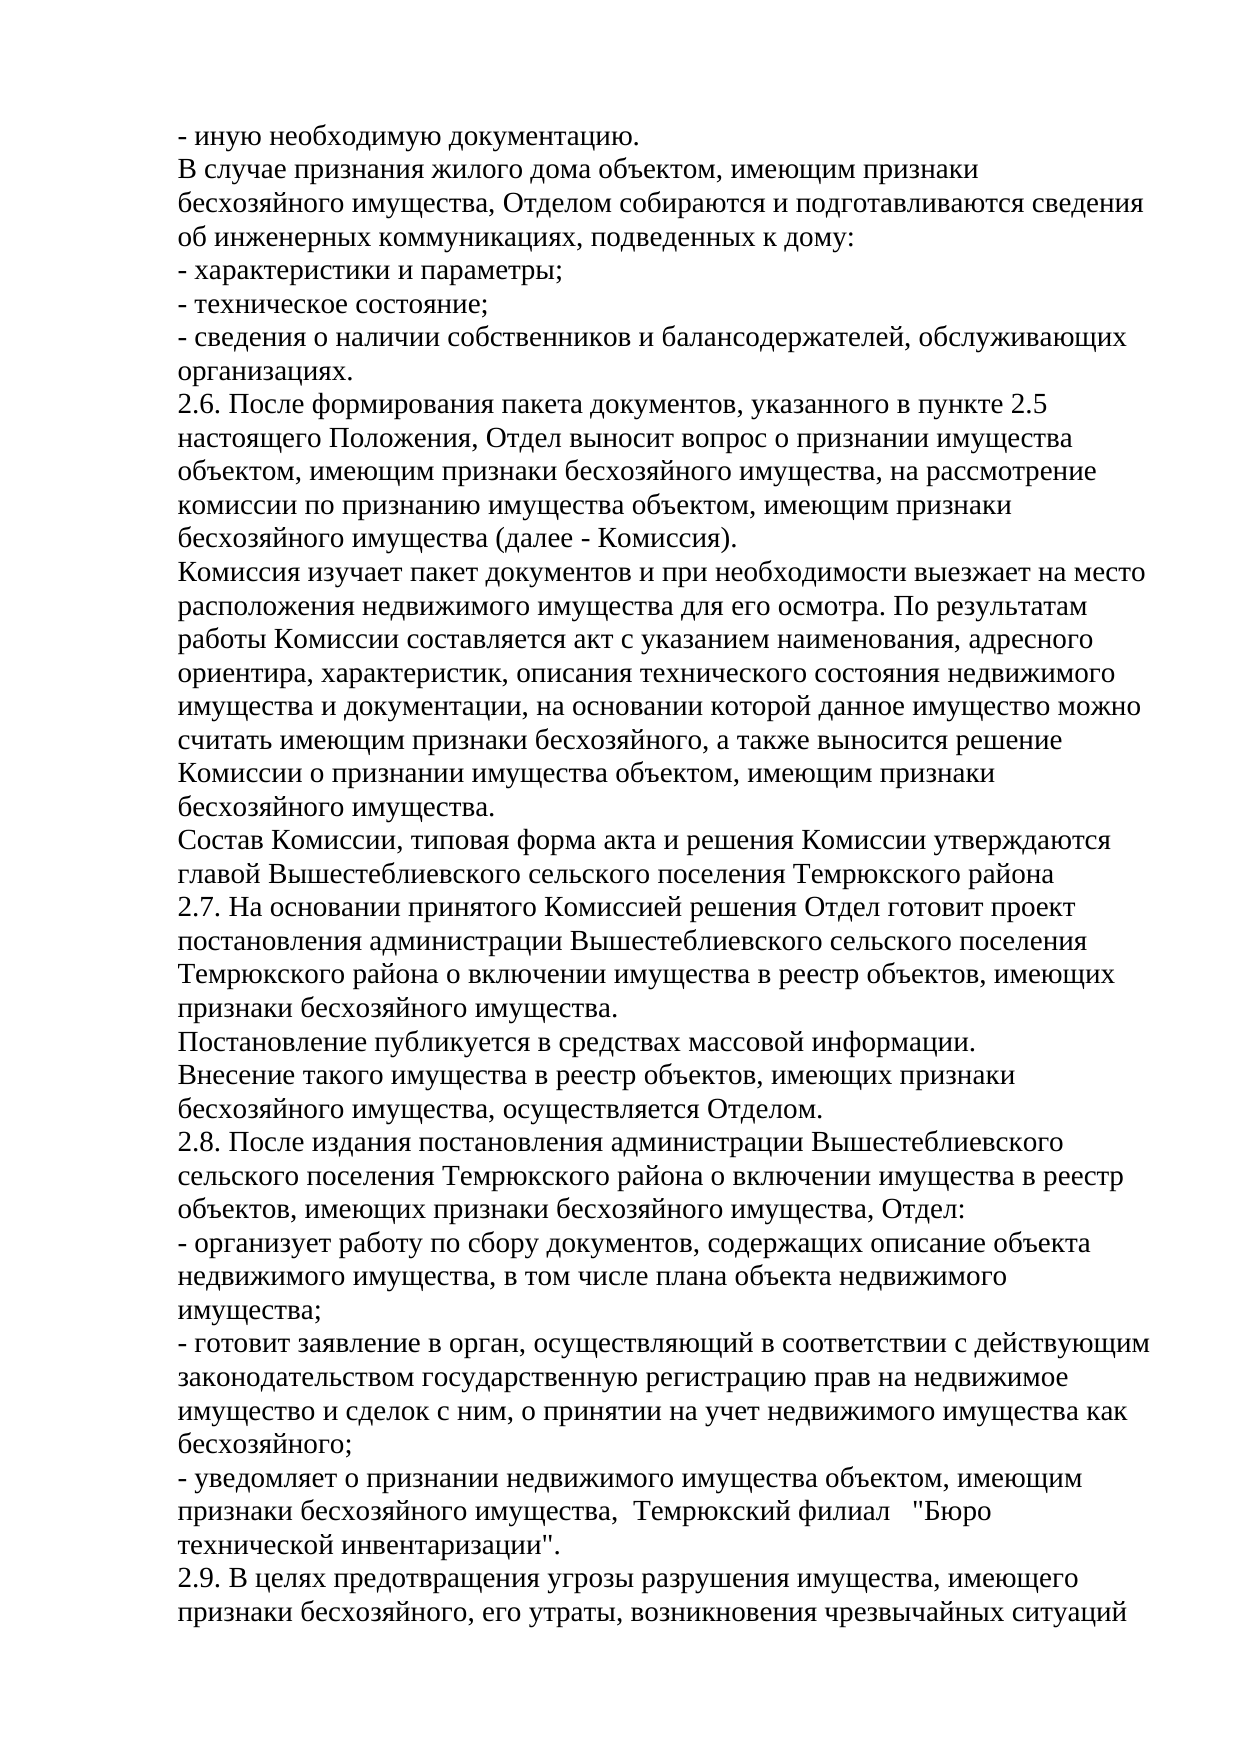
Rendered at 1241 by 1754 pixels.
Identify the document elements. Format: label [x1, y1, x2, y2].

text [177, 118, 1152, 1627]
